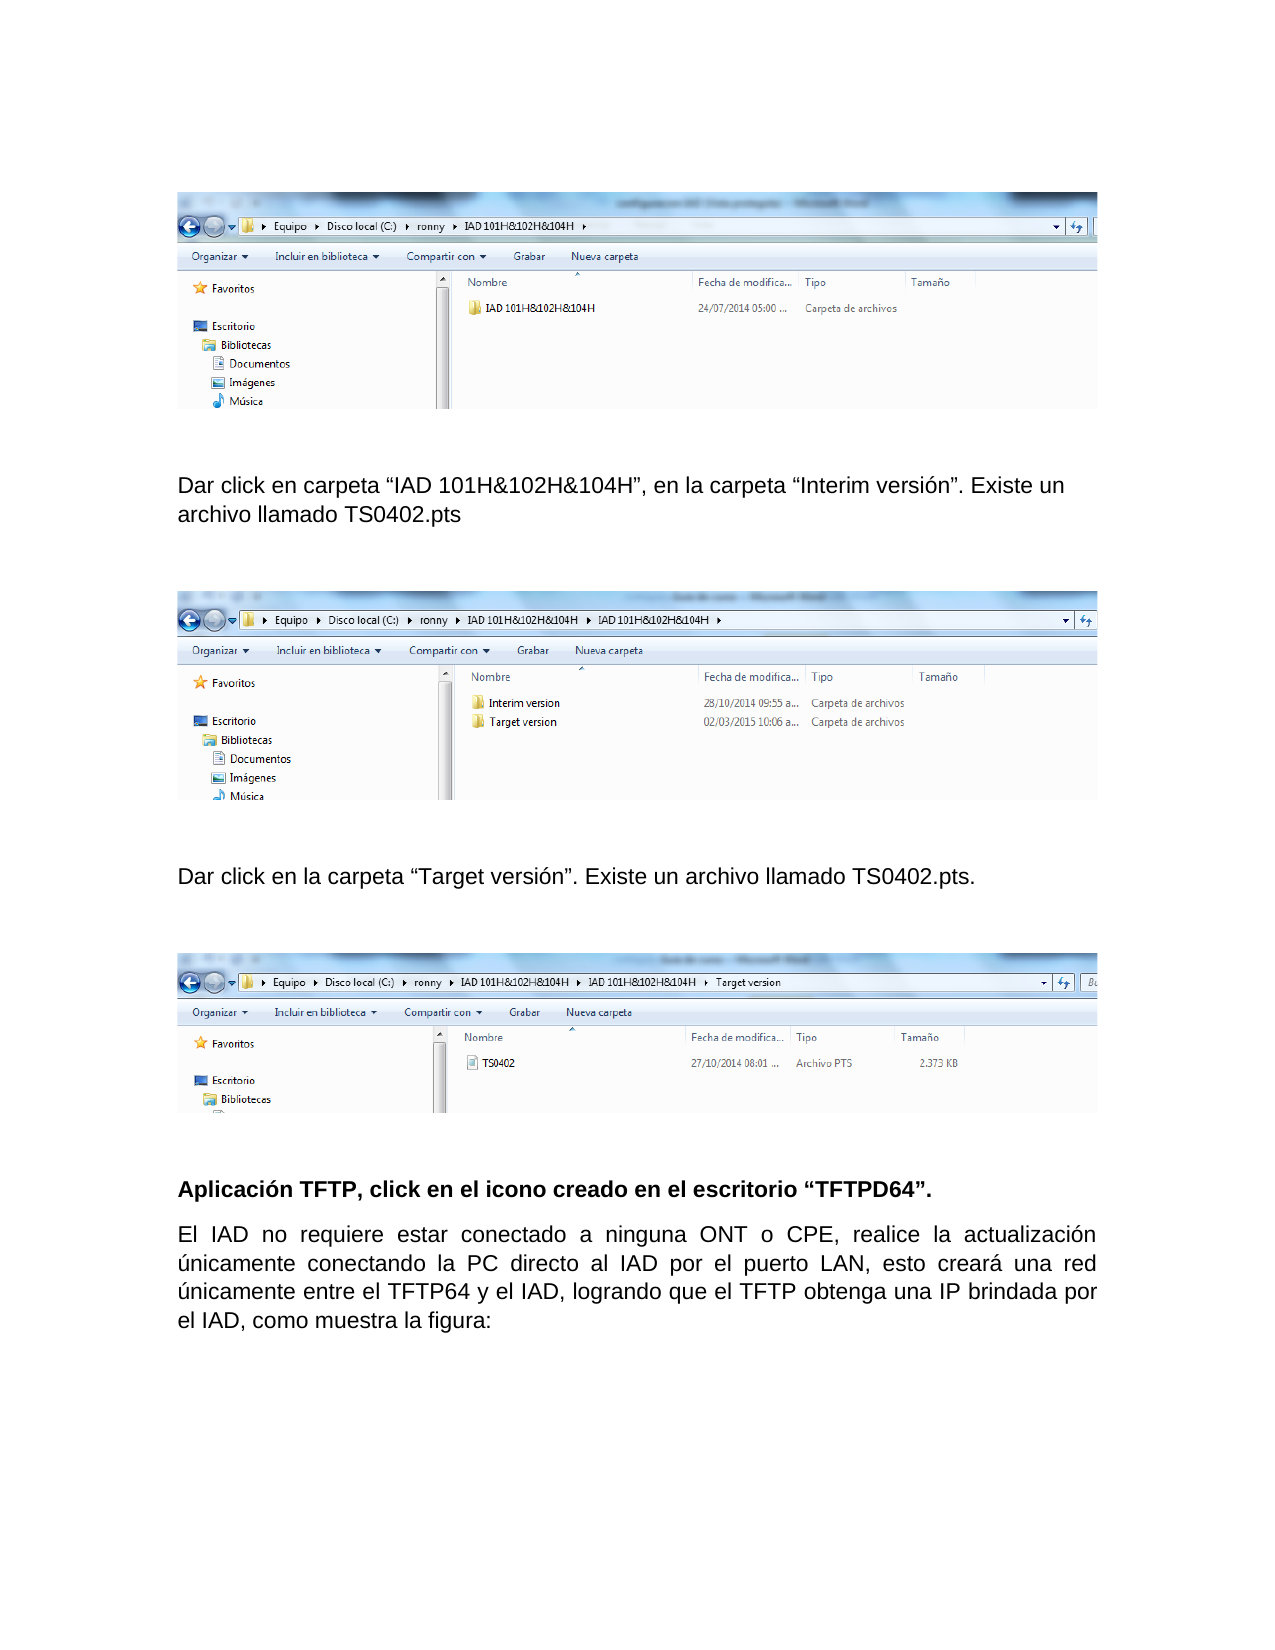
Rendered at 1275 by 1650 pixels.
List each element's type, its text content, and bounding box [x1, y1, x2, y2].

picture [177, 192, 1098, 409]
text Aplicación TFTP, click en el icono creado en el escritorio “TFTPD64”. [177, 1176, 1098, 1203]
text El IAD no requiere estar conectado a ninguna ONT o CPE, realice la actualización únicamente conectando la PC directo al IAD por el puerto LAN, esto creará una red únicamente entre el TFTP64 y el IAD, logrando que el TFTP obtenga una IP brindada por el IAD, como muestra la figura: [177, 1221, 1098, 1333]
picture [177, 591, 1098, 800]
text Dar click en carpeta “IAD 101H&102H&104H”, en la carpeta “Interim versión”. Existe un archivo llamado TS0402.pts [177, 472, 1098, 527]
picture [177, 953, 1098, 1113]
text Dar click en la carpeta “Target versión”. Existe un archivo llamado TS0402.pts. [177, 863, 1098, 889]
